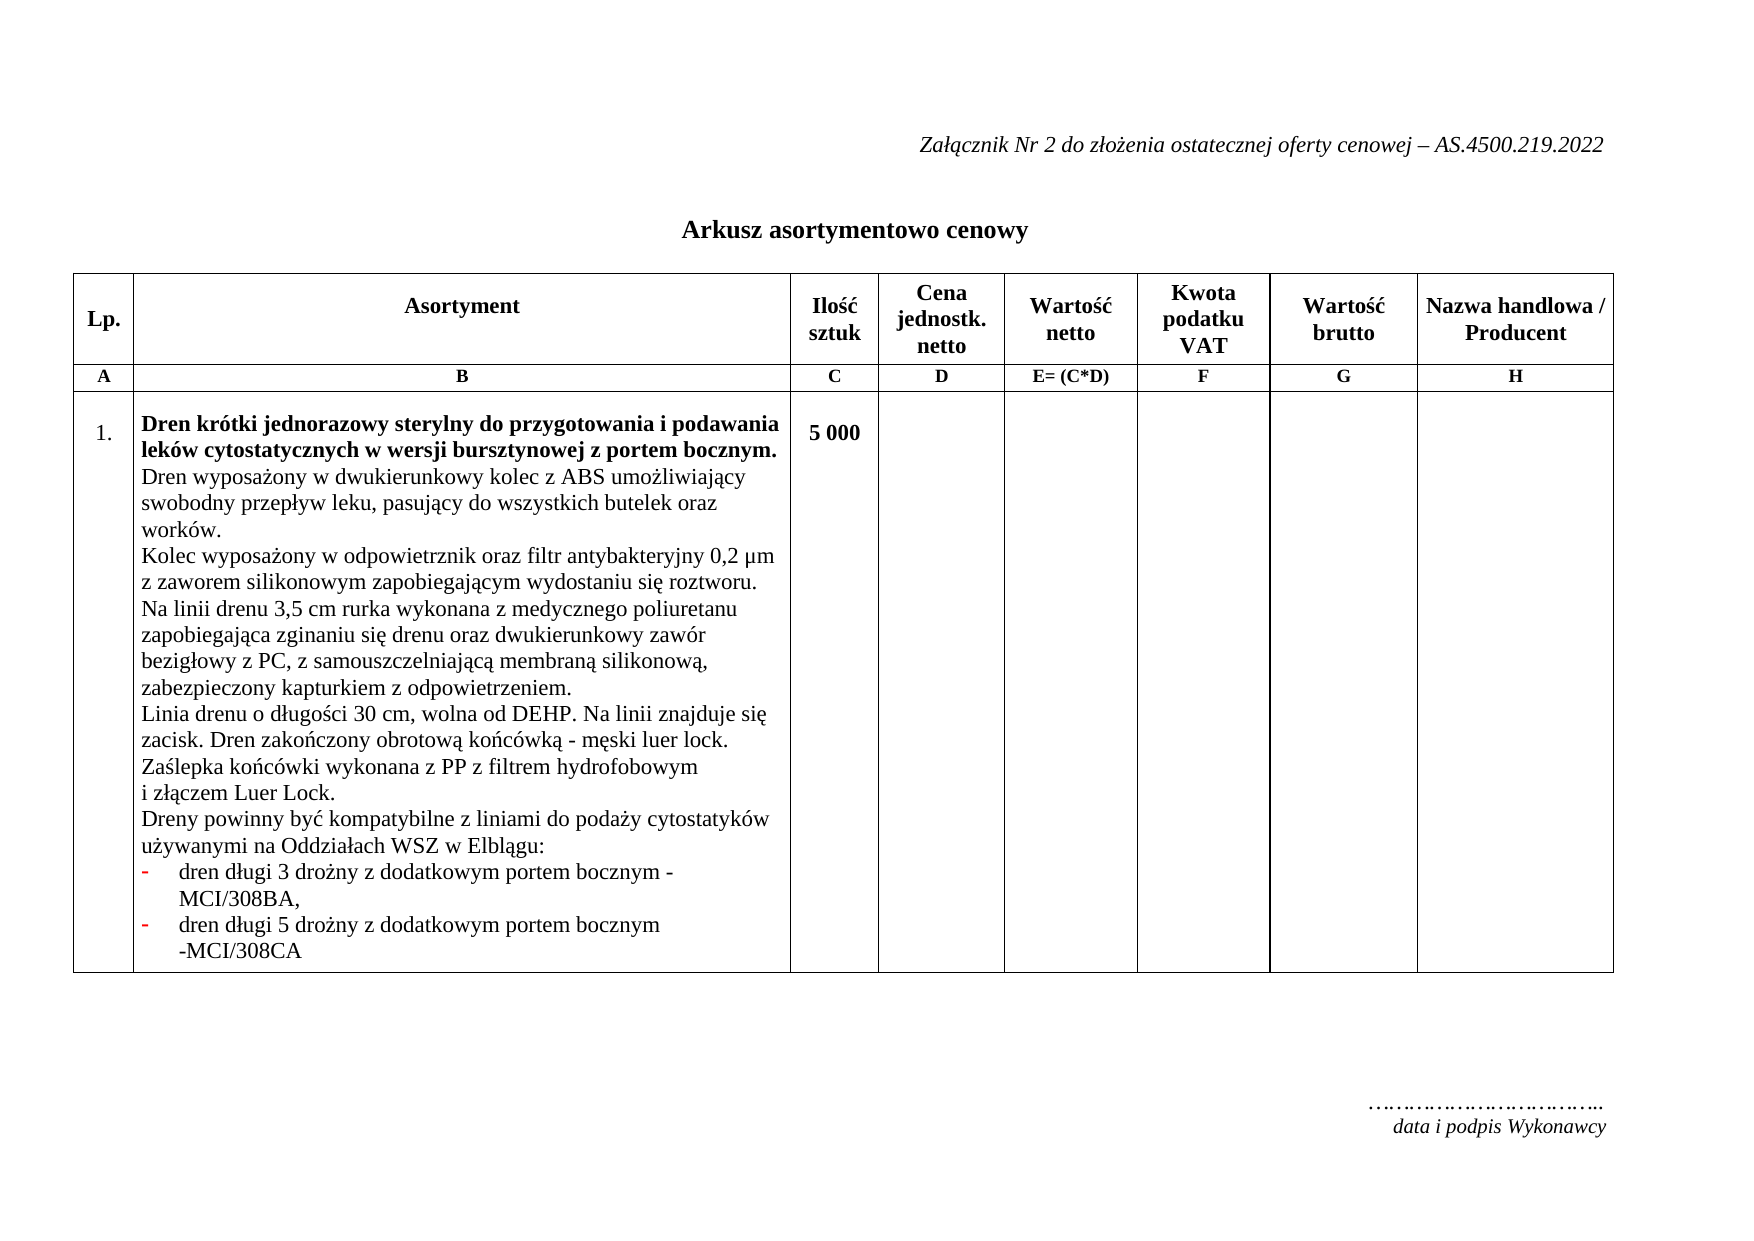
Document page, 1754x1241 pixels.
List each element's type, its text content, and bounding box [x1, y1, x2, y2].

table_header Wartość netto [1005, 274, 1137, 364]
table_header Kwota podatku VAT [1138, 274, 1269, 364]
table_cell [1138, 392, 1269, 972]
table_header Ilość sztuk [791, 274, 878, 364]
text data i podpis Wykonawcy [103, 1114, 1606, 1138]
table_header Asortyment [134, 274, 790, 364]
table_cell G [1271, 365, 1417, 391]
table_cell A [74, 365, 133, 391]
table_cell 1. [74, 392, 133, 972]
table_header Wartość brutto [1271, 274, 1417, 364]
table_cell H [1418, 365, 1613, 391]
table_cell 5 000 [791, 392, 878, 972]
table_header Nazwa handlowa / Producent [1418, 274, 1613, 364]
text …………………………….. [103, 1088, 1606, 1114]
table_header Lp. [74, 274, 133, 364]
table_cell [879, 392, 1004, 972]
table_cell [1005, 392, 1137, 972]
table_cell [1271, 392, 1417, 972]
table_cell D [879, 365, 1004, 391]
table_cell F [1138, 365, 1269, 391]
table_cell [1418, 392, 1613, 972]
table_cell Dren krótki jednorazowy sterylny do przygotowania i podawania leków cytostatycznych w wersji bursztynowej z portem bocznym. Dren wyposażony w dwukierunkowy kolec z ABS umożliwiający swobodny przepływ leku, pasujący do wszystkich butelek oraz worków. Kolec wyposażony w odpowietrznik oraz filtr antybakteryjny 0,2 μm z zaworem silikonowym zapobiegającym wydostaniu się roztworu. Na linii drenu 3,5 cm rurka wykonana z medycznego poliuretanu zapobiegająca zginaniu się drenu oraz dwukierunkowy zawór bezigłowy z PC, z samouszczelniającą membraną silikonową, zabezpieczony kapturkiem z odpowietrzeniem. Linia drenu o długości 30 cm, wolna od DEHP. Na linii znajduje się zacisk. Dren zakończony obrotową końcówką - męski luer lock. Zaślepka końcówki wykonana z PP z filtrem hydrofobowym i złączem Luer Lock. Dreny powinny być kompatybilne z liniami do podaży cytostatyków używanymi na Oddziałach WSZ w Elblągu: dren długi 3 drożny z dodatkowym portem bocznym - MCI/308BA, dren długi 5 drożny z dodatkowym portem bocznym -MCI/308CA [134, 392, 790, 972]
table_cell E= (C*D) [1005, 365, 1137, 391]
table_cell C [791, 365, 878, 391]
table_cell B [134, 365, 790, 391]
table_header Cena jednostk. netto [879, 274, 1004, 364]
